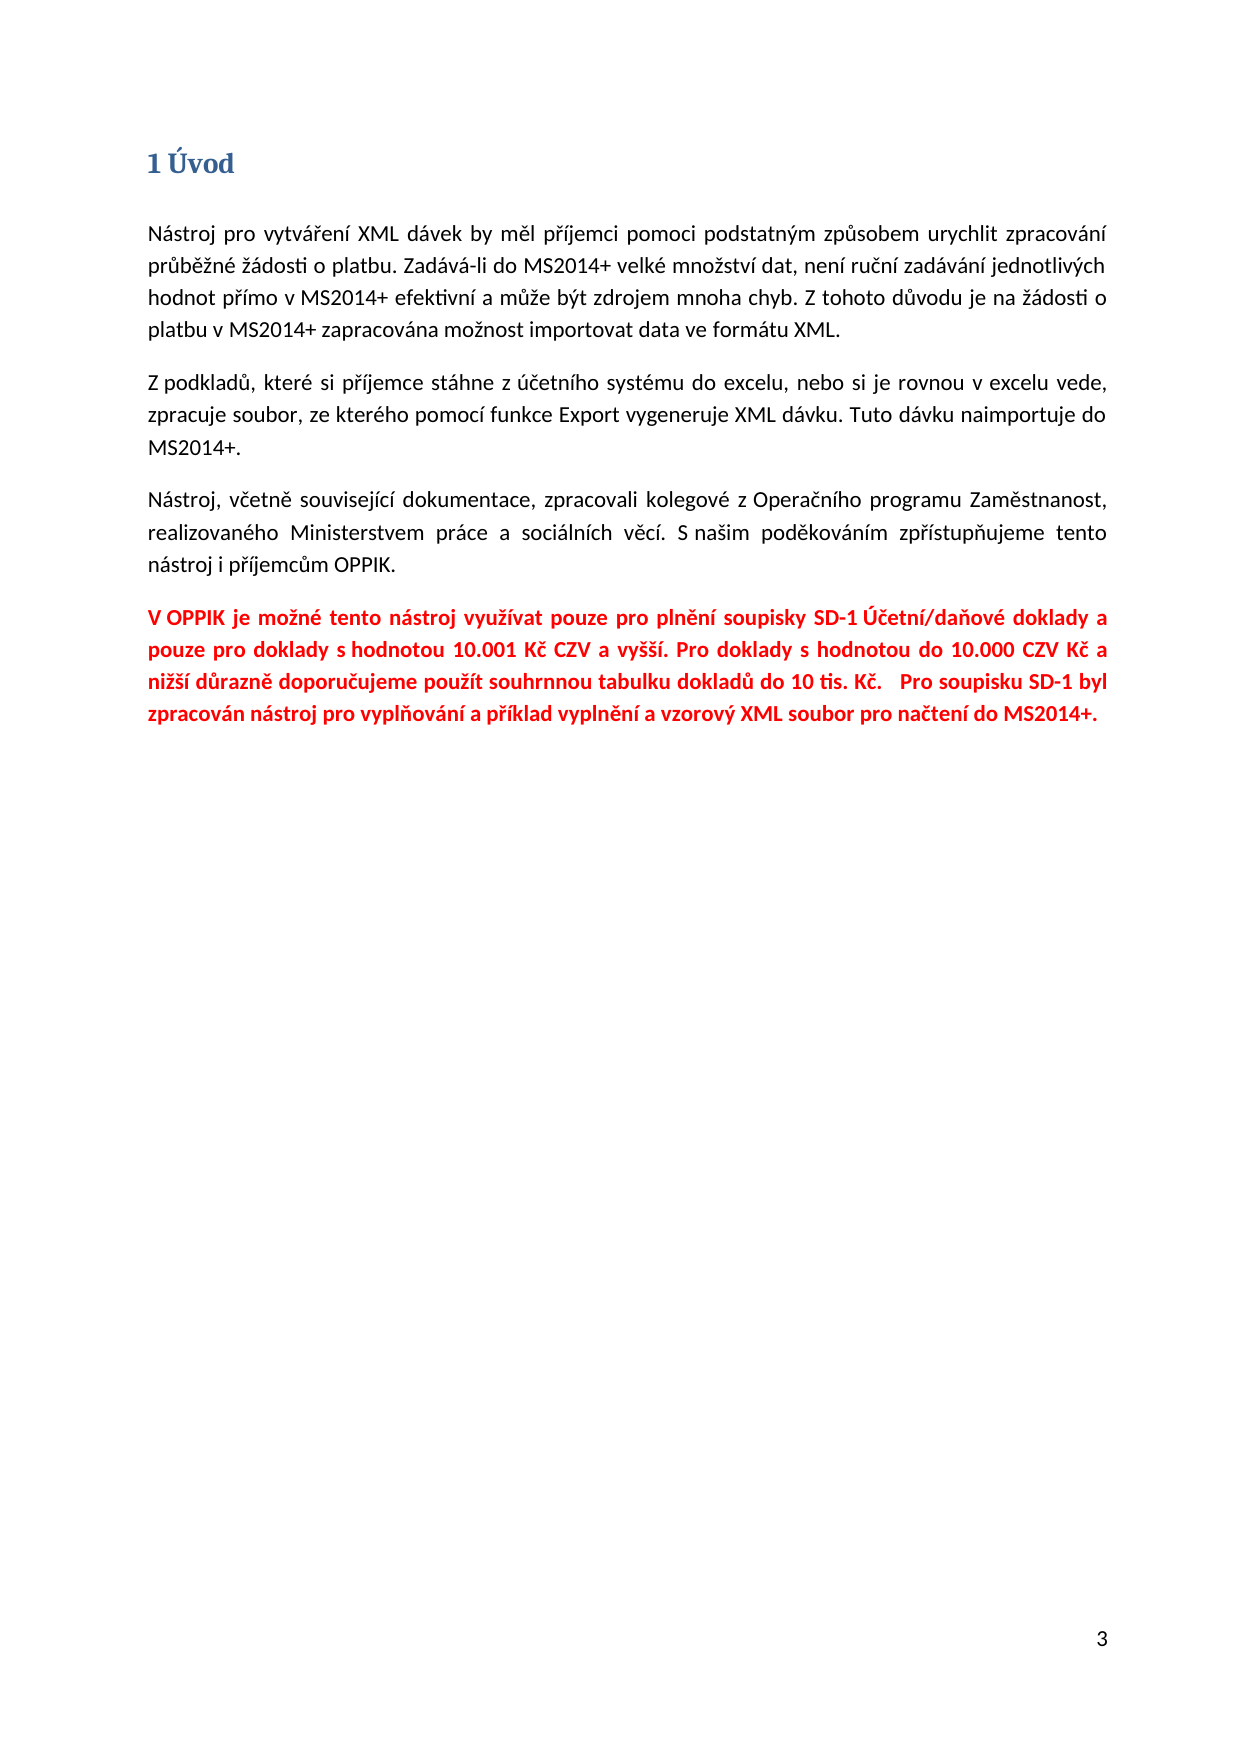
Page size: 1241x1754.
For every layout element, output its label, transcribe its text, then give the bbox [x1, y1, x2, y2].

text Z podkladů, které si příjemce stáhne z účetního systému do excelu, nebo si je rovnou v excelu vede, zpracuje soubor, ze kterého pomocí funkce Export vygeneruje XML dávku. Tuto dávku naimportuje do MS2014+. [148, 368, 1107, 461]
text V OPPIK je možné tento nástroj využívat pouze pro plnění soupisky SD-1 Účetní/daňové doklady a pouze pro doklady s hodnotou 10.001 Kč CZV a vyšší. Pro doklady s hodnotou do 10.000 CZV Kč a nižší důrazně doporučujeme použít souhrnnou tabulku dokladů do 10 tis. Kč. Pro soupisku SD-1 byl zpracován nástroj pro vyplňování a příklad vyplnění a vzorový XML soubor pro načtení do MS2014+. [148, 603, 1107, 728]
text Nástroj, včetně související dokumentace, zpracovali kolegové z Operačního programu Zaměstnanost, realizovaného Ministerstvem práce a sociálních věcí. S našim poděkováním zpřístupňujeme tento nástroj i příjemcům OPPIK. [148, 486, 1107, 578]
subtitle 1 Úvod [148, 148, 1107, 181]
text Nástroj pro vytváření XML dávek by měl příjemci pomoci podstatným způsobem urychlit zpracování průběžné žádosti o platbu. Zadává-li do MS2014+ velké množství dat, není ruční zadávání jednotlivých hodnot přímo v MS2014+ efektivní a může být zdrojem mnoha chyb. Z tohoto důvodu je na žádosti o platbu v MS2014+ zapracována možnost importovat data ve formátu XML. [148, 219, 1107, 343]
